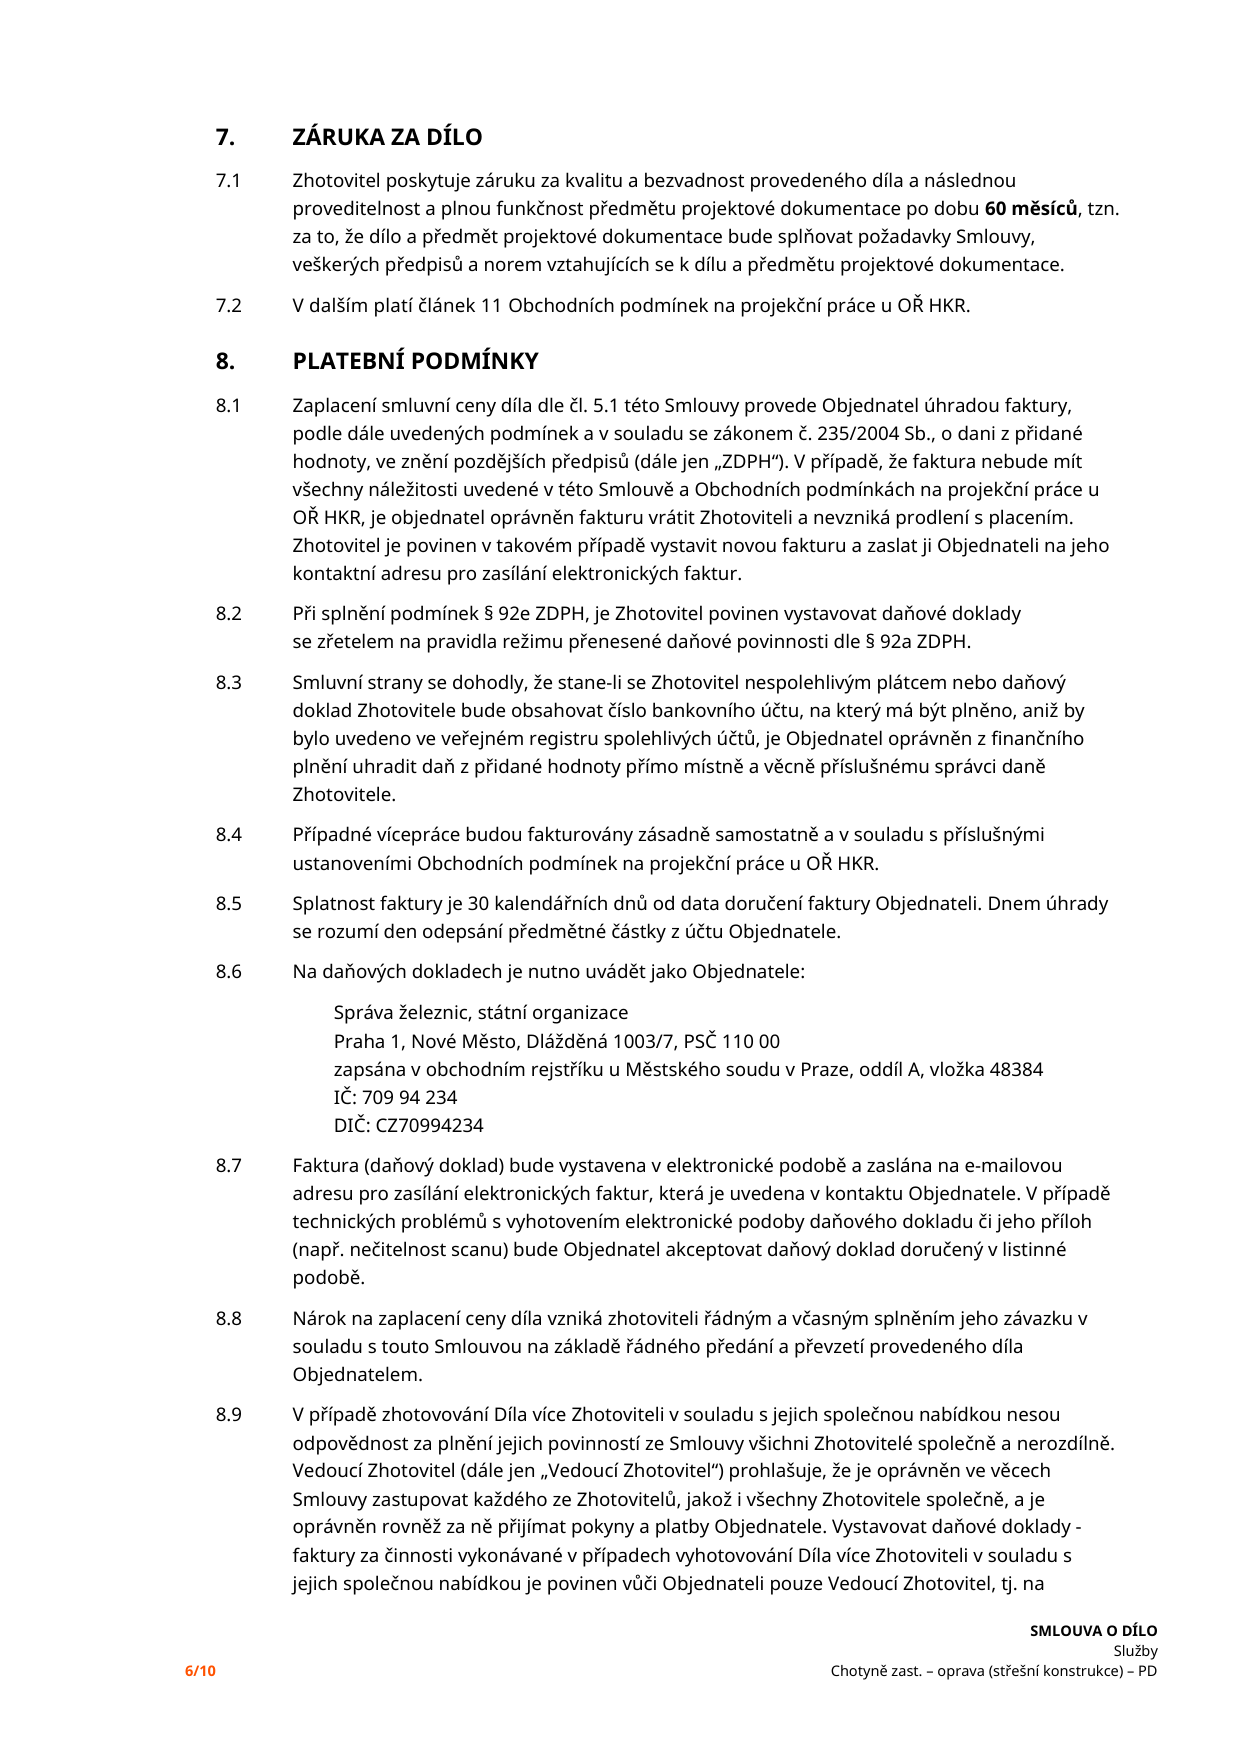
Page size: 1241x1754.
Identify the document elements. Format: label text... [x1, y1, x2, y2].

text Při splnění podmínek § 92e ZDPH, je Zhotovitel povinen vystavovat daňové doklady se zřetelem na pravidla režimu přenesené daňové povinnosti dle § 92a ZDPH. [216, 601, 1122, 654]
text IČ: 709 94 234 [216, 1084, 1122, 1109]
text DIČ: CZ70994234 [216, 1112, 1122, 1138]
text Smluvní strany se dohodly, že stane-li se Zhotovitel nespolehlivým plátcem nebo daňový doklad Zhotovitele bude obsahovat číslo bankovního účtu, na který má být plněno, aniž by bylo uvedeno ve veřejném registru spolehlivých účtů, je Objednatel oprávněn z finančního plnění uhradit daň z přidané hodnoty přímo místně a věcně příslušnému správci daně Zhotovitele. [216, 669, 1122, 807]
text PLATEBNÍ PODMÍNKY [216, 345, 1122, 376]
text Splatnost faktury je 30 kalendářních dnů od data doručení faktury Objednateli. Dnem úhrady se rozumí den odepsání předmětné částky z účtu Objednatele. [216, 890, 1122, 944]
text Zaplacení smluvní ceny díla dle čl. 5.1 této Smlouvy provede Objednatel úhradou faktury, podle dále uvedených podmínek a v souladu se zákonem č. 235/2004 Sb., o dani z přidané hodnoty, ve znění pozdějších předpisů (dále jen „ZDPH“). V případě, že faktura nebude mít všechny náležitosti uvedené v této Smlouvě a Obchodních podmínkách na projekční práce u OŘ HKR, je objednatel oprávněn fakturu vrátit Zhotoviteli a nevzniká prodlení s placením. Zhotovitel je povinen v takovém případě vystavit novou fakturu a zaslat ji Objednateli na jeho kontaktní adresu pro zasílání elektronických faktur. [216, 392, 1122, 586]
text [216, 1402, 1122, 1595]
text zapsána v obchodním rejstříku u Městského soudu v Praze, oddíl A, vložka 48384 [216, 1056, 1122, 1082]
text V dalším platí článek 11 Obchodních podmínek na projekční práce u OŘ HKR. [216, 292, 1122, 318]
text Zhotovitel poskytuje záruku za kvalitu a bezvadnost provedeného díla a následnou proveditelnost a plnou funkčnost předmětu projektové dokumentace po dobu 60 měsíců, tzn. za to, že dílo a předmět projektové dokumentace bude splňovat požadavky Smlouvy, veškerých předpisů a norem vztahujících se k dílu a předmětu projektové dokumentace. [216, 167, 1122, 277]
text Případné vícepráce budou fakturovány zásadně samostatně a v souladu s příslušnými ustanoveními Obchodních podmínek na projekční práce u OŘ HKR. [216, 822, 1122, 875]
text Správa železnic, státní organizace [216, 999, 1122, 1025]
text ZÁRUKA ZA DÍLO [216, 121, 1122, 152]
text Praha 1, Nové Město, Dlážděná 1003/7, PSČ 110 00 [216, 1028, 1122, 1053]
text Nárok na zaplacení ceny díla vzniká zhotoviteli řádným a včasným splněním jeho závazku v souladu s touto Smlouvou na základě řádného předání a převzetí provedeného díla Objednatelem. [216, 1305, 1122, 1387]
text Faktura (daňový doklad) bude vystavena v elektronické podobě a zaslána na e-mailovou adresu pro zasílání elektronických faktur, která je uvedena v kontaktu Objednatele. V případě technických problémů s vyhotovením elektronické podoby daňového dokladu či jeho příloh (např. nečitelnost scanu) bude Objednatel akceptovat daňový doklad doručený v listinné podobě. [216, 1153, 1122, 1290]
text Na daňových dokladech je nutno uvádět jako Objednatele: [216, 959, 1122, 984]
